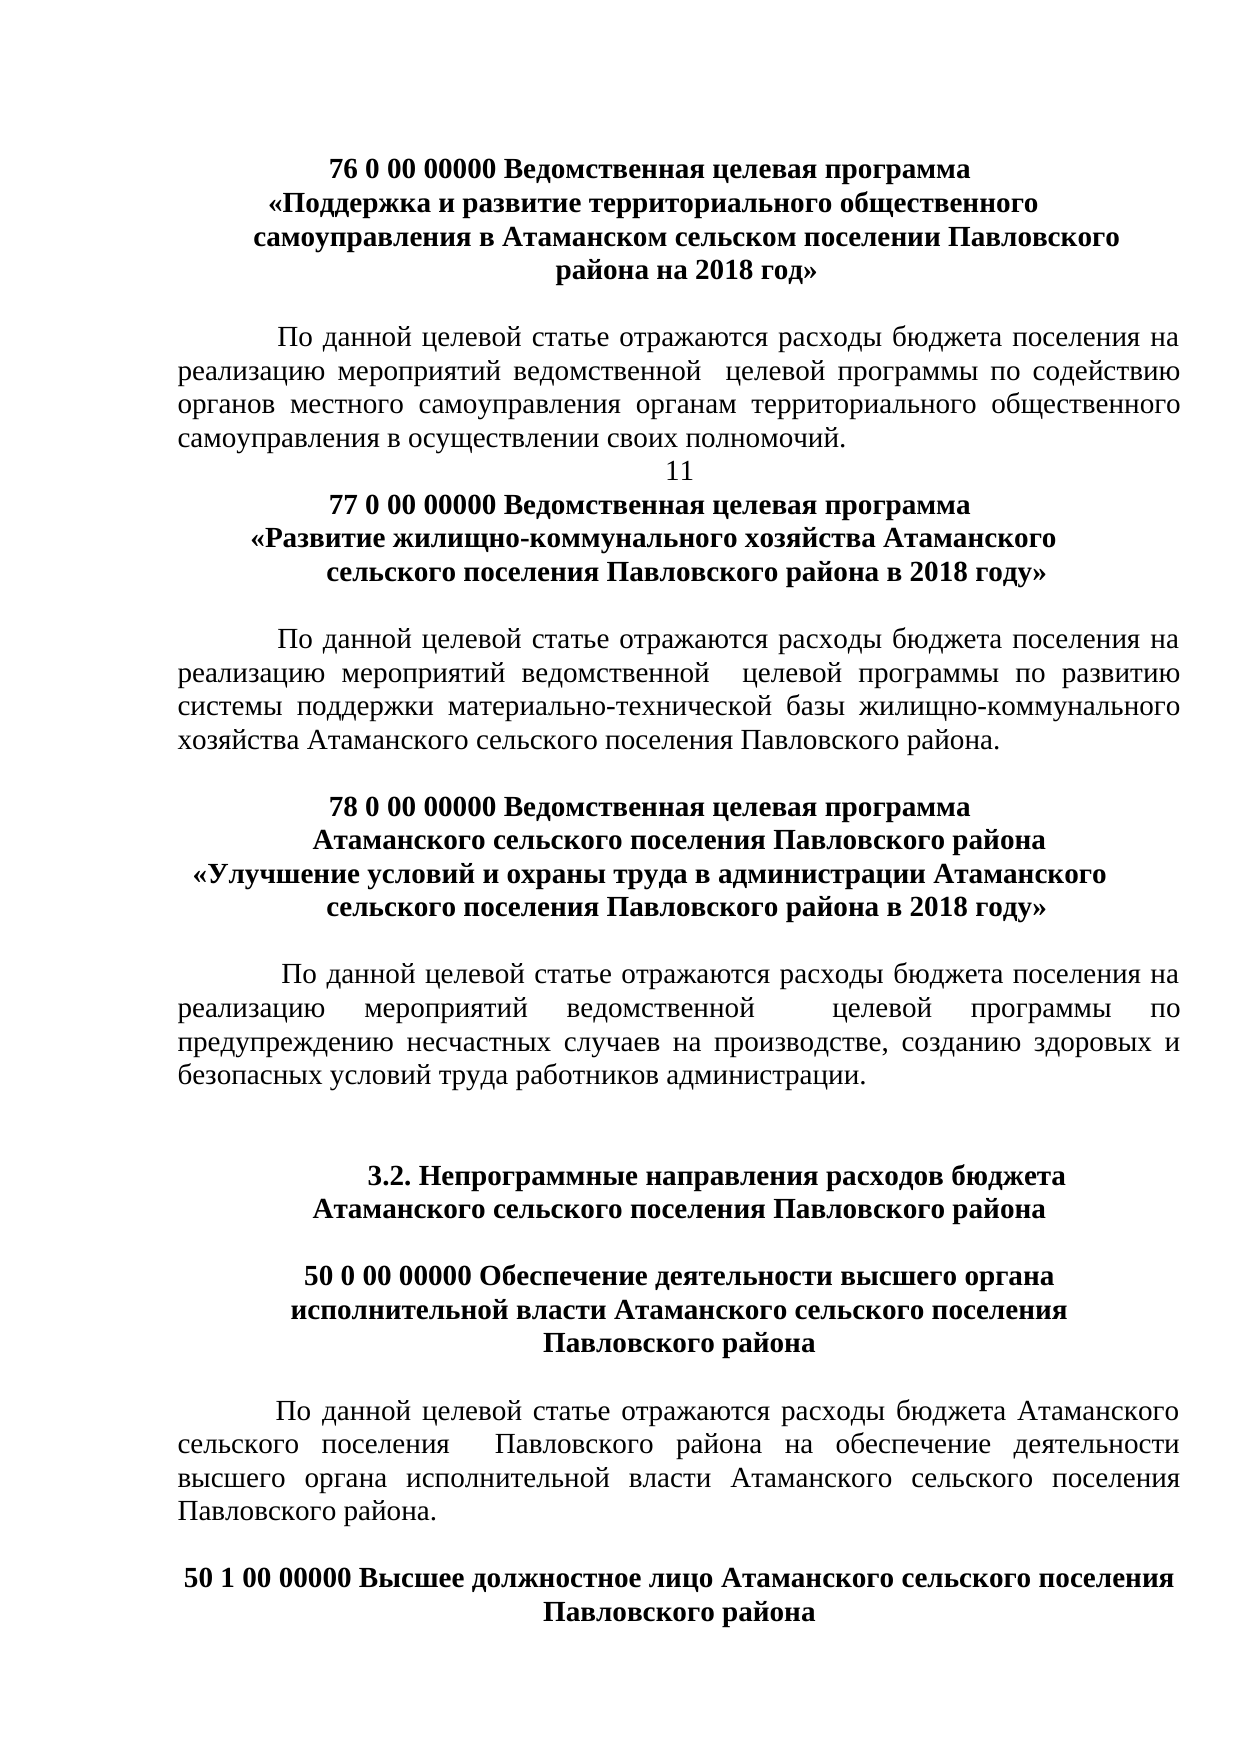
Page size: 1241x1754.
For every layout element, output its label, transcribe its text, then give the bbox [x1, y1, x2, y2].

text 50 0 00 00000 Обеспечение деятельности высшего органа [177, 1258, 1181, 1292]
text Павловского района [177, 1326, 1181, 1359]
text 76 0 00 00000 Ведомственная целевая программа [177, 152, 1122, 185]
text «Улучшение условий и охраны труда в администрации Атаманского сельского поселения Павловского района в 2018 году» [177, 856, 1122, 923]
text По данной целевой статье отражаются расходы бюджета поселения на реализацию мероприятий ведомственной целевой программы по предупреждению несчастных случаев на производстве, созданию здоровых и безопасных условий труда работников администрации. [177, 957, 1181, 1091]
text Атаманского сельского поселения Павловского района [177, 822, 1181, 856]
text «Развитие жилищно-коммунального хозяйства Атаманского сельского поселения Павловского района в 2018 году» [177, 521, 1122, 588]
text 78 0 00 00000 Ведомственная целевая программа [177, 789, 1122, 822]
text 3.2. Непрограммные направления расходов бюджета [177, 1158, 1181, 1191]
text 11 [177, 453, 1181, 487]
text исполнительной власти Атаманского сельского поселения [177, 1292, 1181, 1326]
text По данной целевой статье отражаются расходы бюджета поселения на реализацию мероприятий ведомственной целевой программы по развитию системы поддержки материально-технической базы жилищно-коммунального хозяйства Атаманского сельского поселения Павловского района. [177, 621, 1181, 755]
text По данной целевой статье отражаются расходы бюджета Атаманского сельского поселения Павловского района на обеспечение деятельности высшего органа исполнительной власти Атаманского сельского поселения Павловского района. [177, 1393, 1181, 1527]
text Атаманского сельского поселения Павловского района [177, 1191, 1181, 1225]
text 50 1 00 00000 Высшее должностное лицо Атаманского сельского поселения Павловского района [177, 1560, 1181, 1627]
text По данной целевой статье отражаются расходы бюджета поселения на реализацию мероприятий ведомственной целевой программы по содействию органов местного самоуправления органам территориального общественного самоуправления в осуществлении своих полномочий. [177, 319, 1181, 453]
text 77 0 00 00000 Ведомственная целевая программа [177, 487, 1122, 521]
text «Поддержка и развитие территориального общественного самоуправления в Атаманском сельском поселении Павловского района на 2018 год» [177, 185, 1122, 286]
